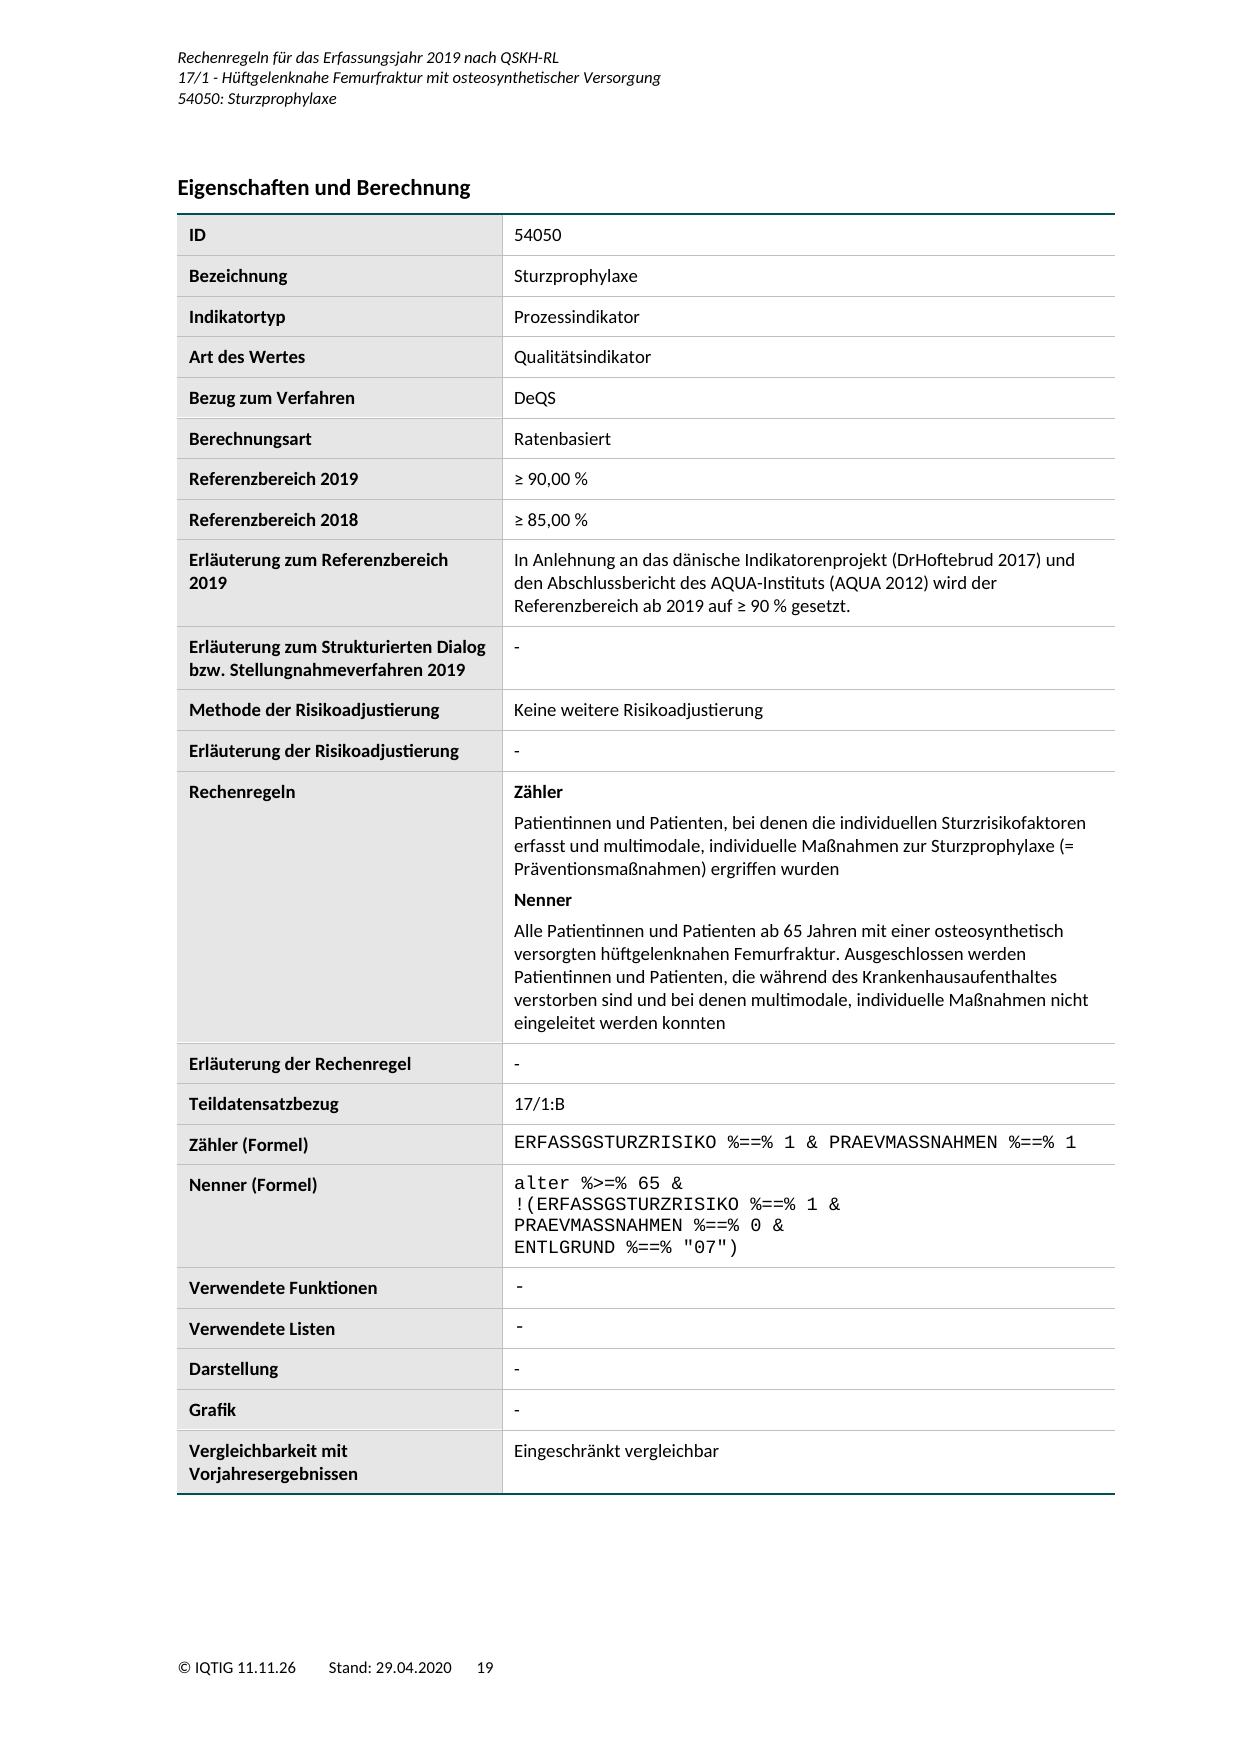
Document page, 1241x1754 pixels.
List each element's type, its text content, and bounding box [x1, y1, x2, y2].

table_cell Ratenbasiert [503, 419, 1115, 458]
table_cell ≥ 90,00 % [503, 459, 1115, 499]
table_cell Bezug zum Verfahren [177, 378, 502, 417]
table_cell Qualitätsindikator [503, 337, 1115, 377]
table_cell - [503, 731, 1115, 771]
table_cell Prozessindikator [503, 297, 1115, 336]
table_cell Eingeschränkt vergleichbar [503, 1431, 1115, 1493]
table_cell Referenzbereich 2018 [177, 500, 502, 539]
table_cell Vergleichbarkeit mit Vorjahresergebnissen [177, 1431, 502, 1493]
table_cell Grafik [177, 1390, 502, 1429]
table_cell Methode der Risikoadjustierung [177, 690, 502, 730]
table_cell In Anlehnung an das dänische Indikatorenprojekt (DrHoftebrud 2017) und den Abschlussbericht des AQUA-Instituts (AQUA 2012) wird der Referenzbereich ab 2019 auf ≥ 90 % gesetzt. [503, 540, 1115, 626]
table_header ID [177, 215, 502, 255]
table_cell DeQS [503, 378, 1115, 417]
table_cell - [503, 1390, 1115, 1429]
table_cell alter %>=% 65 & !(ERFASSGSTURZRISIKO %==% 1 & PRAEVMASSNAHMEN %==% 0 & ENTLGRUND %==% "07") [503, 1165, 1115, 1267]
table_cell Darstellung [177, 1349, 502, 1389]
table_cell 17/1:B [503, 1084, 1115, 1124]
table_cell Zähler Patientinnen und Patienten, bei denen die individuellen Sturzrisikofaktoren erfasst und multimodale, individuelle Maßnahmen zur Sturzprophylaxe (= Präventionsmaßnahmen) ergriffen wurden Nenner Alle Patientinnen und Patienten ab 65 Jahren mit einer osteosynthetisch versorgten hüftgelenknahen Femurfraktur. Ausgeschlossen werden Patientinnen und Patienten, die während des Krankenhausaufenthaltes verstorben sind und bei denen multimodale, individuelle Maßnahmen nicht eingeleitet werden konnten [503, 772, 1115, 1042]
table_header 54050 [503, 215, 1115, 255]
table_cell Erläuterung der Risikoadjustierung [177, 731, 502, 771]
table_cell Indikatortyp [177, 297, 502, 336]
table_cell Verwendete Listen [177, 1309, 502, 1348]
table_cell Berechnungsart [177, 419, 502, 458]
table_cell - [503, 1268, 1115, 1308]
table_cell Bezeichnung [177, 256, 502, 296]
table_cell - [503, 1309, 1115, 1348]
text Eigenschaften und Berechnung [177, 173, 1122, 201]
table_cell Verwendete Funktionen [177, 1268, 502, 1308]
table_cell Erläuterung zum Strukturierten Dialog bzw. Stellungnahmeverfahren 2019 [177, 627, 502, 689]
table_cell Rechenregeln [177, 772, 502, 1042]
table_cell Zähler (Formel) [177, 1125, 502, 1164]
table_cell - [503, 627, 1115, 689]
table_cell Nenner (Formel) [177, 1165, 502, 1267]
table_cell Sturzprophylaxe [503, 256, 1115, 296]
table_cell - [503, 1349, 1115, 1389]
table_cell ERFASSGSTURZRISIKO %==% 1 & PRAEVMASSNAHMEN %==% 1 [503, 1125, 1115, 1164]
table_cell Art des Wertes [177, 337, 502, 377]
table_cell ≥ 85,00 % [503, 500, 1115, 539]
table_cell Erläuterung der Rechenregel [177, 1044, 502, 1083]
table_cell Erläuterung zum Referenzbereich 2019 [177, 540, 502, 626]
table_cell Keine weitere Risikoadjustierung [503, 690, 1115, 730]
table_cell Referenzbereich 2019 [177, 459, 502, 499]
table_cell - [503, 1044, 1115, 1083]
table_cell Teildatensatzbezug [177, 1084, 502, 1124]
